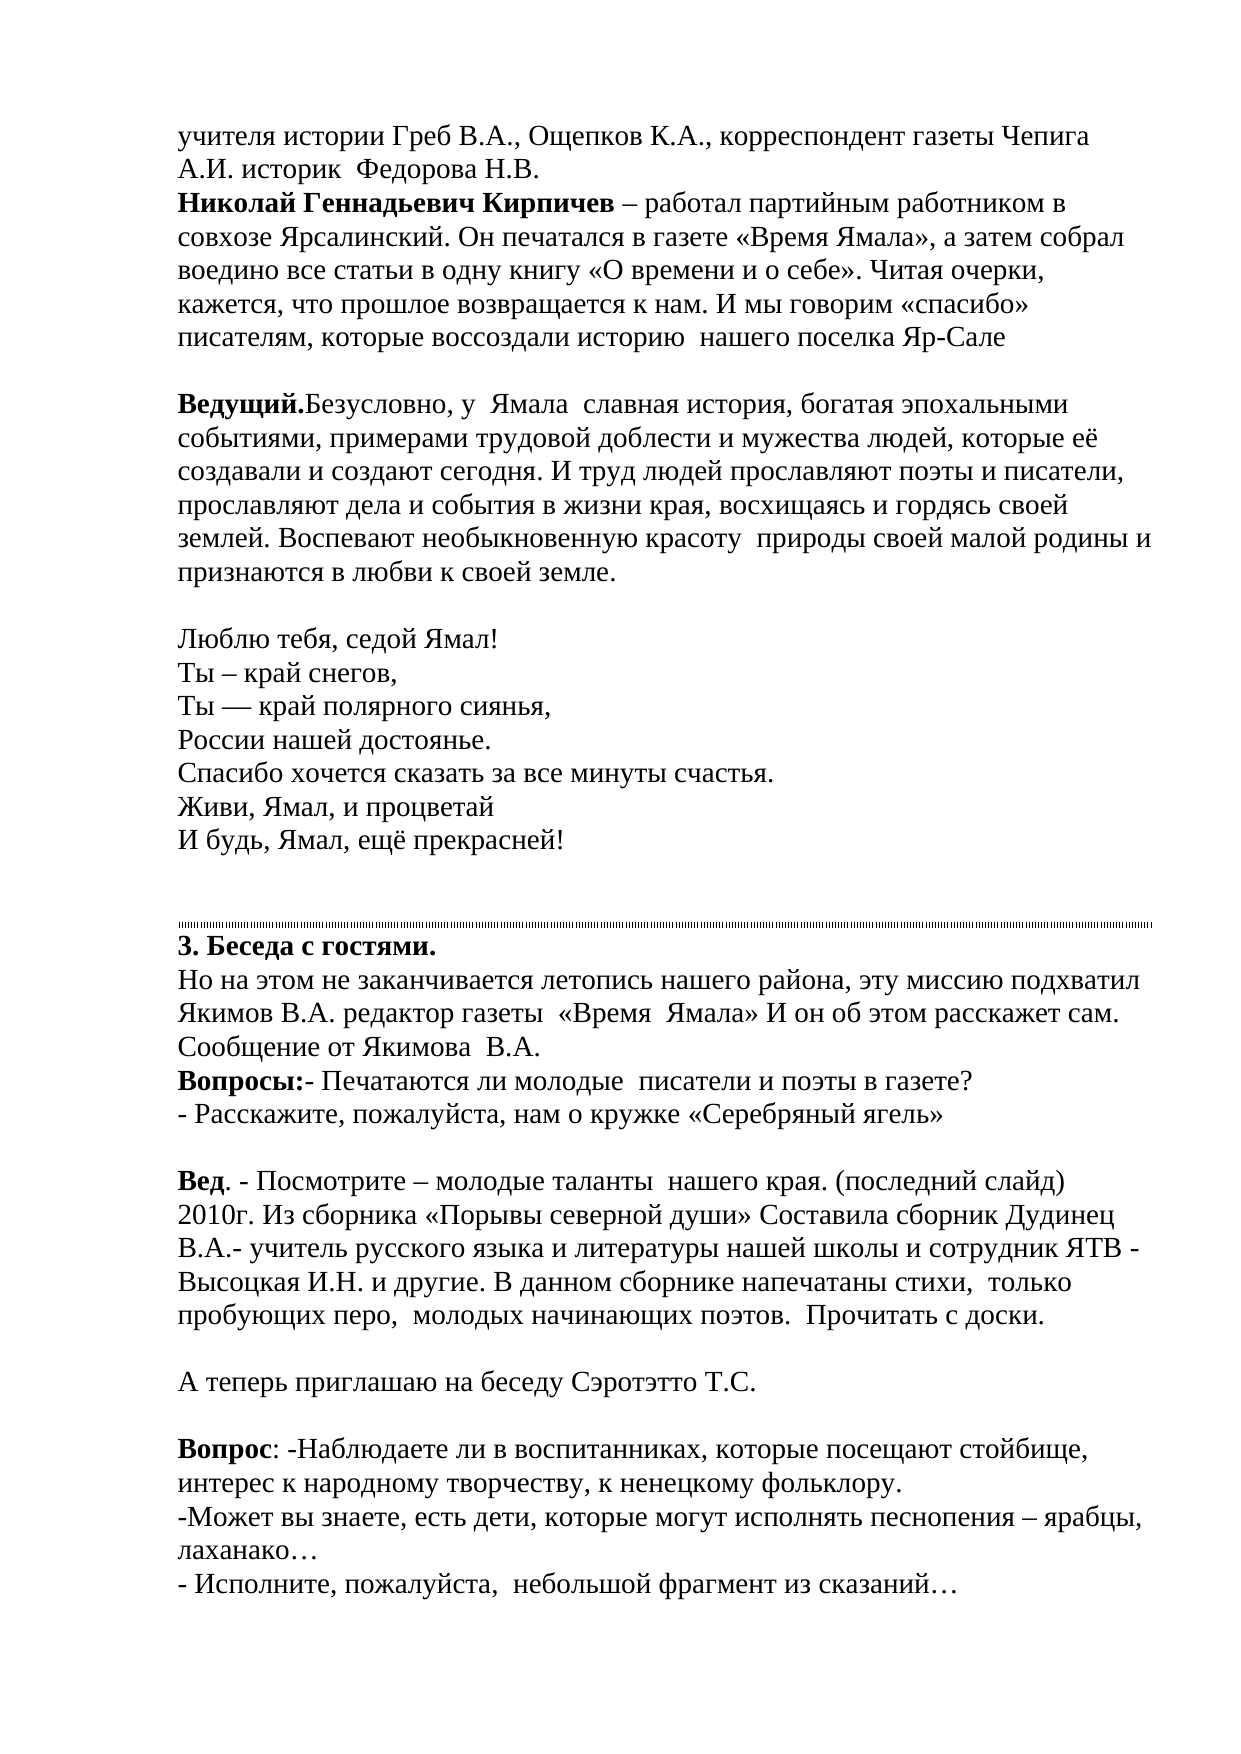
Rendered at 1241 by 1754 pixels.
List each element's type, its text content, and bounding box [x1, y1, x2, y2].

text Люблю тебя, седой Ямал! [177, 621, 1152, 655]
text -Может вы знаете, есть дети, которые могут исполнять песнопения – ярабцы, лаханако… [177, 1499, 1152, 1566]
text И будь, Ямал, ещё прекрасней! [177, 822, 1152, 856]
text Николай Геннадьевич Кирпичев – работал партийным работником в совхозе Ярсалинский. Он печатался в газете «Время Ямала», а затем собрал воедино все статьи в одну книгу «О времени и о себе». Читая очерки, кажется, что прошлое возвращается к нам. И мы говорим «спасибо» писателям, которые воссоздали историю нашего поселка Яр-Сале [177, 185, 1152, 353]
text 3. Беседа с гостями. [177, 928, 1152, 962]
text Живи, Ямал, и процветай [177, 789, 1152, 822]
text Вопрос: -Наблюдаете ли в воспитанниках, которые посещают стойбище, интерес к народному творчеству, к ненецкому фольклору. [177, 1432, 1152, 1499]
text А теперь приглашаю на беседу Сэротэтто Т.С. [177, 1364, 1152, 1398]
text Сообщение от Якимова В.А. [177, 1029, 1152, 1063]
text Спасибо хочется сказать за все минуты счастья. [177, 755, 1152, 789]
text Вопросы:- Печатаются ли молодые писатели и поэты в газете? [177, 1063, 1152, 1096]
text Ведущий.Безусловно, у Ямала славная история, богатая эпохальными событиями, примерами трудовой доблести и мужества людей, которые её создавали и создают сегодня. И труд людей прославляют поэты и писатели, прославляют дела и события в жизни края, восхищаясь и гордясь своей землей. Воспевают необыкновенную красоту природы своей малой родины и признаются в любви к своей земле. [177, 386, 1152, 588]
text Вед. - Посмотрите – молодые таланты нашего края. (последний слайд) 2010г. Из сборника «Порывы северной души» Составила сборник Дудинец В.А.- учитель русского языка и литературы нашей школы и сотрудник ЯТВ - Высоцкая И.Н. и другие. В данном сборнике напечатаны стихи, только пробующих перо, молодых начинающих поэтов. Прочитать с доски. [177, 1163, 1152, 1331]
text Ты — край полярного сиянья, [177, 688, 1152, 722]
text - Исполните, пожалуйста, небольшой фрагмент из сказаний… [177, 1566, 1152, 1599]
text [177, 118, 1152, 185]
text Ты – край снегов, [177, 655, 1152, 688]
text - Расскажите, пожалуйста, нам о кружке «Серебряный ягель» [177, 1096, 1152, 1130]
text Но на этом не заканчивается летопись нашего района, эту миссию подхватил Якимов В.А. редактор газеты «Время Ямала» И он об этом расскажет сам. [177, 962, 1152, 1029]
text России нашей достоянье. [177, 722, 1152, 755]
